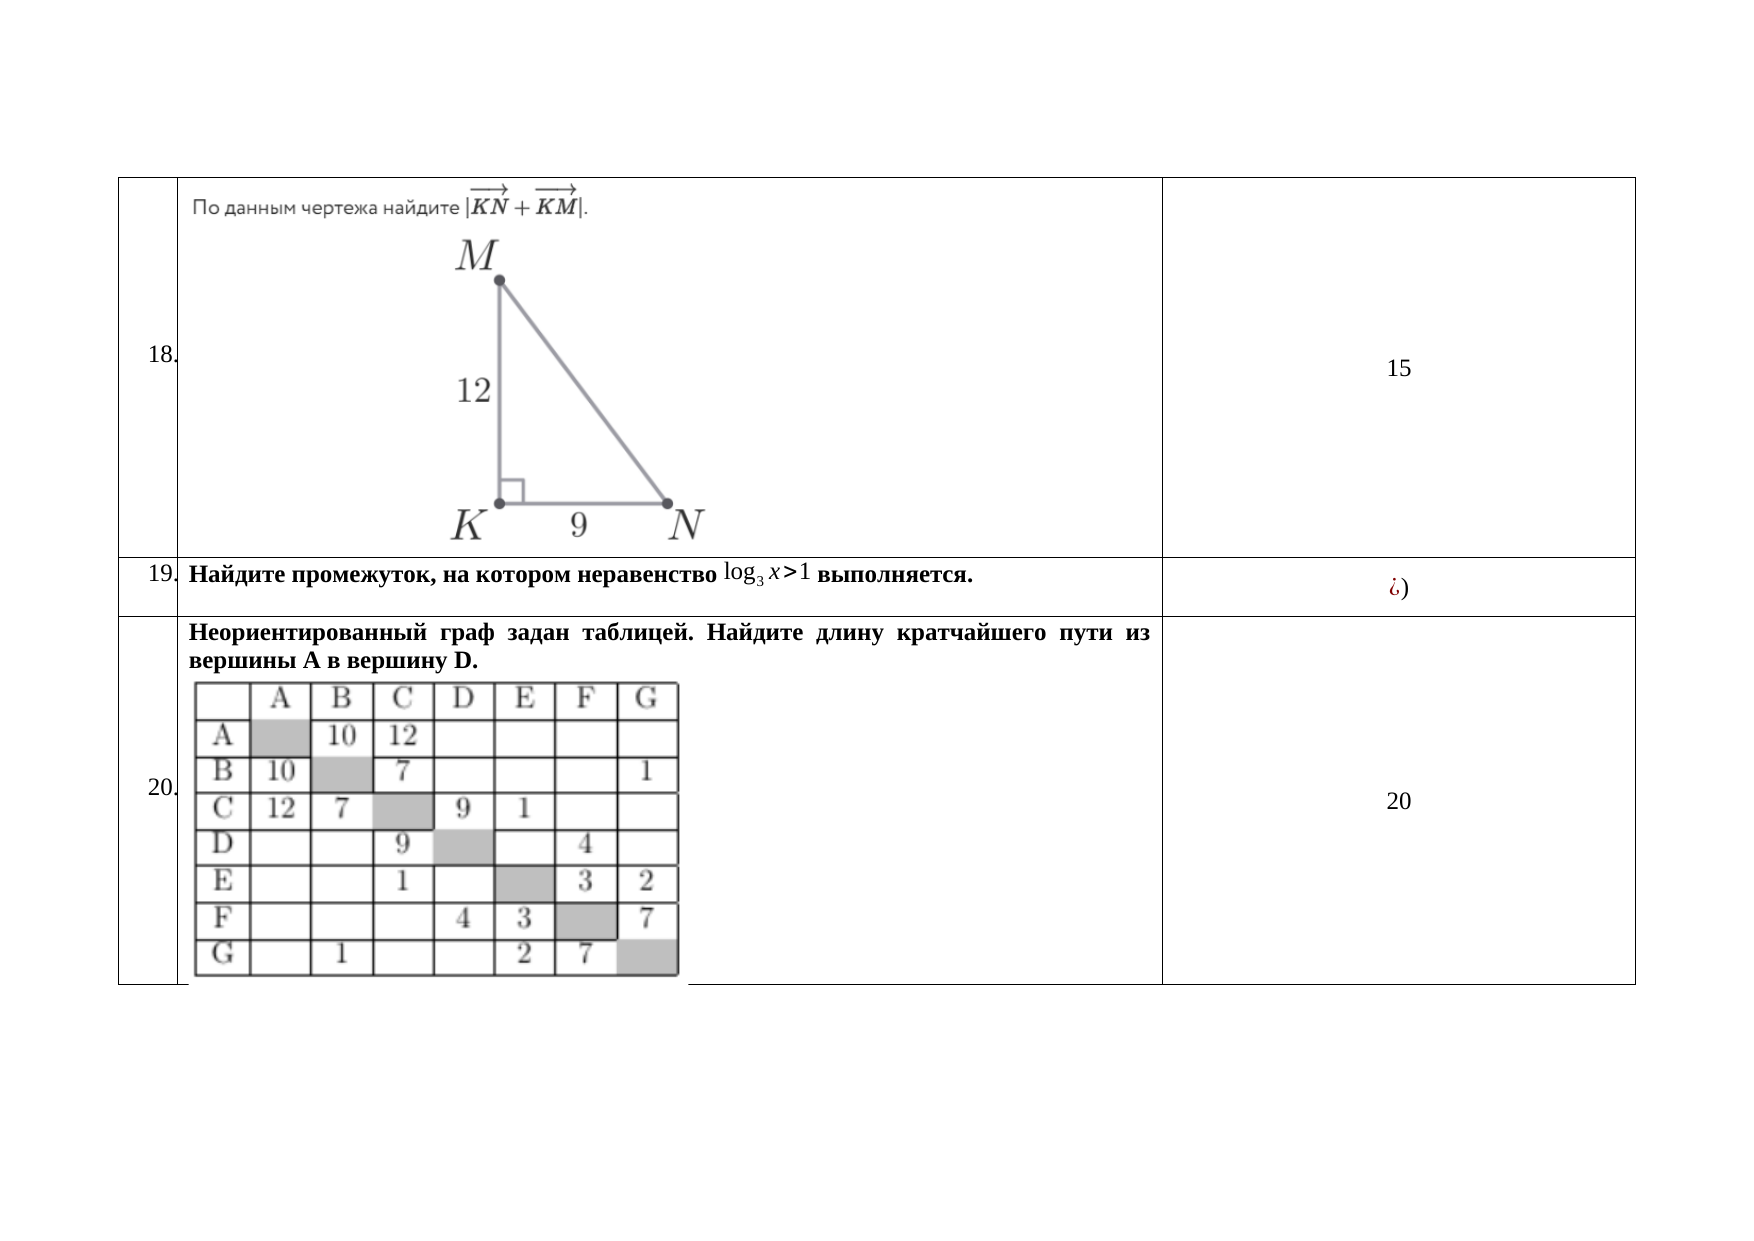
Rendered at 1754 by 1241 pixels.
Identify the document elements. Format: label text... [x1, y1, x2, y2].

table_cell Найдите промежуток, на котором неравенство выполняется. [178, 558, 1162, 616]
table_cell 20 [1163, 617, 1635, 984]
table_cell Неориентированный граф задан таблицей. Найдите длину кратчайшего пути из вершины A в вершину D. [178, 617, 1162, 984]
table_cell [723, 178, 1162, 557]
table_cell [119, 178, 177, 557]
table_cell [119, 558, 177, 616]
picture [188, 178, 723, 557]
table_cell 15 [1163, 178, 1635, 557]
table_cell [119, 617, 177, 984]
table_cell [178, 178, 188, 557]
picture [188, 674, 689, 985]
table_cell ) [1163, 558, 1635, 616]
